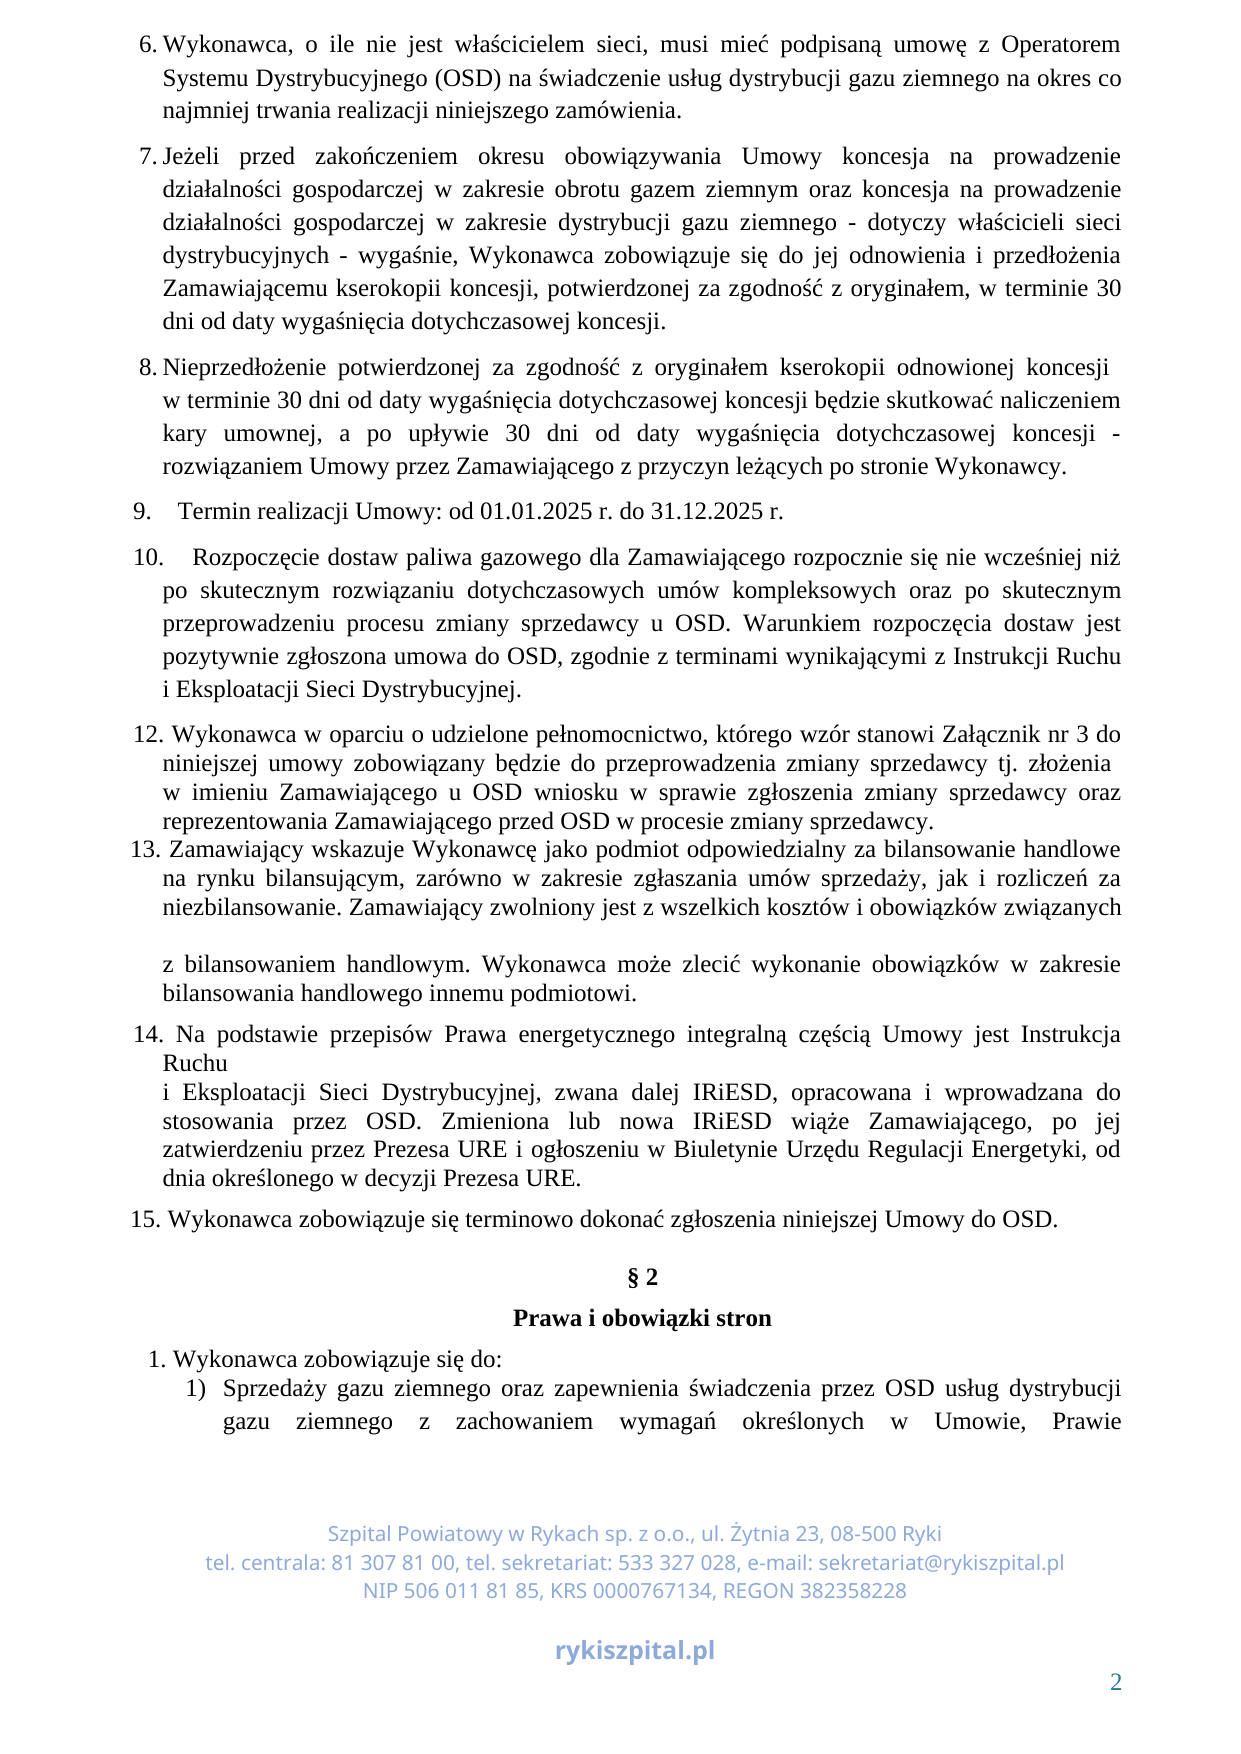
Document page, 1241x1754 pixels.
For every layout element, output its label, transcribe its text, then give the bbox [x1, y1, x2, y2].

text 15. Wykonawca zobowiązuje się terminowo dokonać zgłoszenia niniejszej Umowy do OSD. [130, 1204, 1122, 1233]
text 12. Wykonawca w oparciu o udzielone pełnomocnictwo, którego wzór stanowi Załącznik nr 3 do niniejszej umowy zobowiązany będzie do przeprowadzenia zmiany sprzedawcy tj. złożenia w imieniu Zamawiającego u OSD wniosku w sprawie zgłoszenia zmiany sprzedawcy oraz reprezentowania Zamawiającego przed OSD w procesie zmiany sprzedawcy. [133, 719, 1122, 834]
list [185, 1373, 1122, 1435]
text 14. Na podstawie przepisów Prawa energetycznego integralną częścią Umowy jest Instrukcja Ruchu i Eksploatacji Sieci Dystrybucyjnej, zwana dalej IRiESD, opracowana i wprowadzana do stosowania przez OSD. Zmieniona lub nowa IRiESD wiąże Zamawiającego, po jej zatwierdzeniu przez Prezesa URE i ogłoszeniu w Biuletynie Urzędu Regulacji Energetyki, od dnia określonego w decyzji Prezesa URE. [133, 1019, 1122, 1192]
text § 2 [162, 1262, 1122, 1291]
text 1. Wykonawca zobowiązuje się do: [148, 1344, 1122, 1373]
list Rozpoczęcie dostaw paliwa gazowego dla Zamawiającego rozpocznie się nie wcześniej niż po skutecznym rozwiązaniu dotychczasowych umów kompleksowych oraz po skutecznym przeprowadzeniu procesu zmiany sprzedawcy u OSD. Warunkiem rozpoczęcia dostaw jest pozytywnie zgłoszona umowa do OSD, zgodnie z terminami wynikającymi z Instrukcji Ruchu i Eksploatacji Sieci Dystrybucyjnej. [133, 542, 1122, 703]
text Prawa i obowiązki stron [162, 1303, 1122, 1332]
list Wykonawca, o ile nie jest właścicielem sieci, musi mieć podpisaną umowę z Operatorem Systemu Dystrybucyjnego (OSD) na świadczenie usług dystrybucji gazu ziemnego na okres co najmniej trwania realizacji niniejszego zamówienia. [139, 29, 1122, 124]
text 13. Zamawiający wskazuje Wykonawcę jako podmiot odpowiedzialny za bilansowanie handlowe na rynku bilansującym, zarówno w zakresie zgłaszania umów sprzedaży, jak i rozliczeń za niezbilansowanie. Zamawiający zwolniony jest z wszelkich kosztów i obowiązków związanych z bilansowaniem handlowym. Wykonawca może zlecić wykonanie obowiązków w zakresie bilansowania handlowego innemu podmiotowi. [130, 834, 1122, 1007]
list Jeżeli przed zakończeniem okresu obowiązywania Umowy koncesja na prowadzenie działalności gospodarczej w zakresie obrotu gazem ziemnym oraz koncesja na prowadzenie działalności gospodarczej w zakresie dystrybucji gazu ziemnego - dotyczy właścicieli sieci dystrybucyjnych - wygaśnie, Wykonawca zobowiązuje się do jej odnowienia i przedłożenia Zamawiającemu kserokopii koncesji, potwierdzonej za zgodność z oryginałem, w terminie 30 dni od daty wygaśnięcia dotychczasowej koncesji. [139, 141, 1122, 335]
list Nieprzedłożenie potwierdzonej za zgodność z oryginałem kserokopii odnowionej koncesji w terminie 30 dni od daty wygaśnięcia dotychczasowej koncesji będzie skutkować naliczeniem kary umownej, a po upływie 30 dni od daty wygaśnięcia dotychczasowej koncesji - rozwiązaniem Umowy przez Zamawiającego z przyczyn leżących po stronie Wykonawcy. [139, 352, 1122, 479]
list Termin realizacji Umowy: od 01.01.2025 r. do 31.12.2025 r. [133, 496, 1122, 525]
